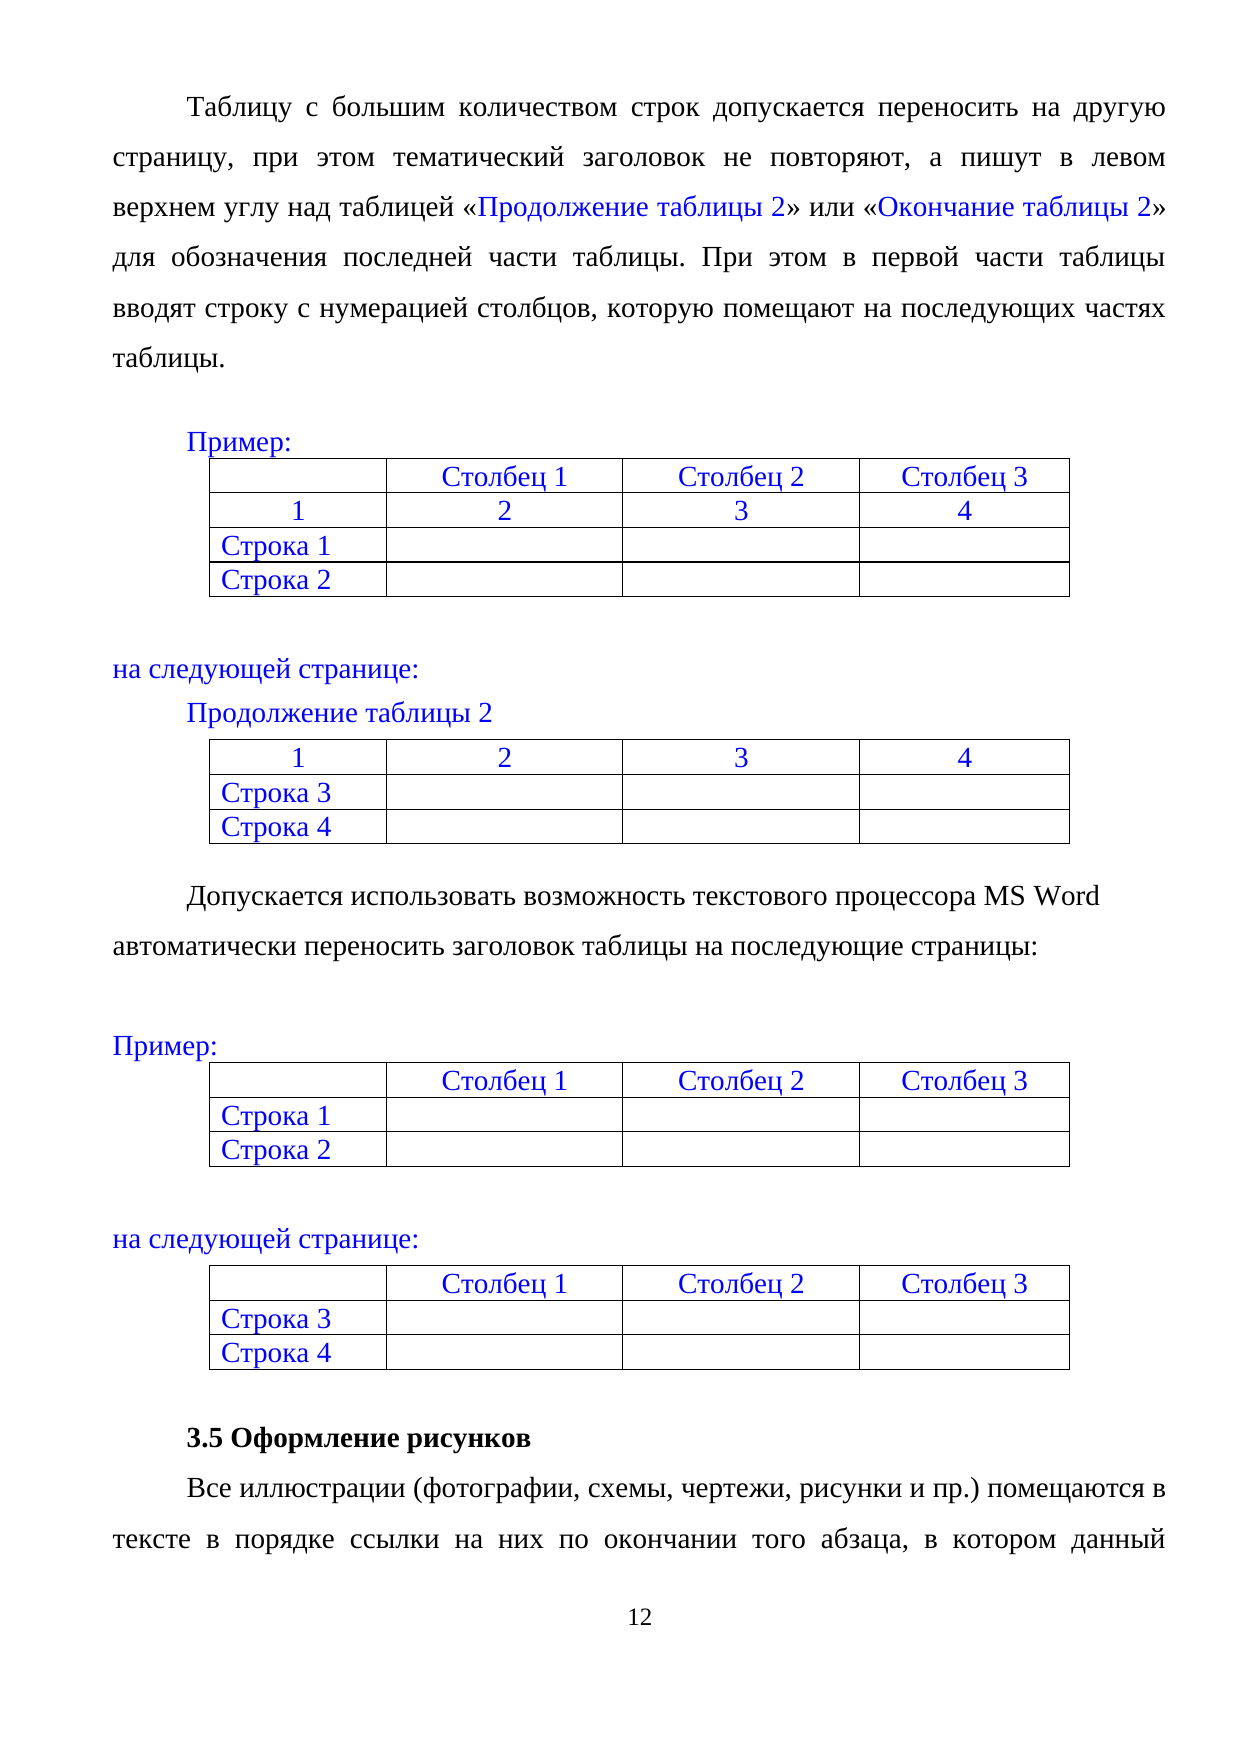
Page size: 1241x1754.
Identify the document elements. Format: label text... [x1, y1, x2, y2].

table_header 3 [623, 740, 859, 774]
table_header Столбец 1 [387, 1266, 622, 1300]
table_cell [623, 1098, 859, 1131]
table_cell [860, 810, 1069, 843]
table_cell [860, 528, 1069, 561]
table_header Столбец 2 [623, 459, 859, 492]
table_cell [623, 1301, 859, 1334]
table_header [210, 1266, 386, 1300]
table_cell Строка 1 [210, 528, 386, 561]
table_cell Строка 2 [210, 1132, 386, 1166]
table_header [210, 1063, 386, 1097]
table_cell [387, 563, 622, 596]
table_cell [860, 1301, 1069, 1334]
table_cell [623, 810, 859, 843]
table_cell [860, 1132, 1069, 1166]
table_cell [623, 528, 859, 561]
table_cell [387, 528, 622, 561]
table_header 4 [860, 740, 1069, 774]
table_cell Строка 2 [210, 563, 386, 596]
table_cell Строка 1 [210, 1098, 386, 1131]
table_cell [387, 1301, 622, 1334]
table_header Столбец 2 [623, 1266, 859, 1300]
table_header Столбец 3 [860, 459, 1069, 492]
table_cell [860, 563, 1069, 596]
table_cell Строка 3 [210, 1301, 386, 1334]
text Допускается использовать возможность текстового процессора MS Word автоматически переносить заголовок таблицы на последующие страницы: [112, 878, 1167, 961]
table_cell Строка 4 [210, 1335, 386, 1369]
table_cell [860, 1335, 1069, 1369]
table_cell [387, 810, 622, 843]
table_cell [860, 775, 1069, 808]
table_cell 1 [210, 493, 386, 527]
table_cell 4 [860, 493, 1069, 527]
table_cell Строка 3 [210, 775, 386, 808]
table_header Столбец 1 [387, 459, 622, 492]
text Таблицу с большим количеством строк допускается переносить на другую страницу, при этом тематический заголовок не повторяют, а пишут в левом верхнем углу над таблицей «Продолжение таблицы 2» или «Окончание таблицы 2» для обозначения последней части таблицы. При этом в первой части таблицы вводят строку с нумерацией столбцов, которую помещают на последующих частях таблицы. [112, 89, 1167, 374]
table_cell [387, 1098, 622, 1131]
table_header Столбец 3 [860, 1063, 1069, 1097]
table_cell [387, 775, 622, 808]
table_cell Строка 4 [210, 810, 386, 843]
table_header Столбец 2 [623, 1063, 859, 1097]
table_cell [860, 1098, 1069, 1131]
text на следующей странице: [112, 651, 1167, 685]
text Пример: [112, 1028, 1167, 1062]
table_header [210, 459, 386, 492]
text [112, 1471, 1167, 1554]
table_cell [623, 1335, 859, 1369]
table_cell 3 [623, 493, 859, 527]
table_cell [387, 1132, 622, 1166]
text Пример: [112, 424, 1167, 458]
text Продолжение таблицы 2 [112, 695, 1167, 729]
table_header 2 [387, 740, 622, 774]
subtitle 3.5 Оформление рисунков [186, 1420, 1167, 1454]
table_header 1 [210, 740, 386, 774]
text на следующей странице: [112, 1221, 1167, 1255]
table_header Столбец 1 [387, 1063, 622, 1097]
table_header Столбец 3 [860, 1266, 1069, 1300]
table_cell 2 [387, 493, 622, 527]
table_cell [387, 1335, 622, 1369]
table_cell [623, 1132, 859, 1166]
table_cell [623, 775, 859, 808]
table_cell [623, 563, 859, 596]
